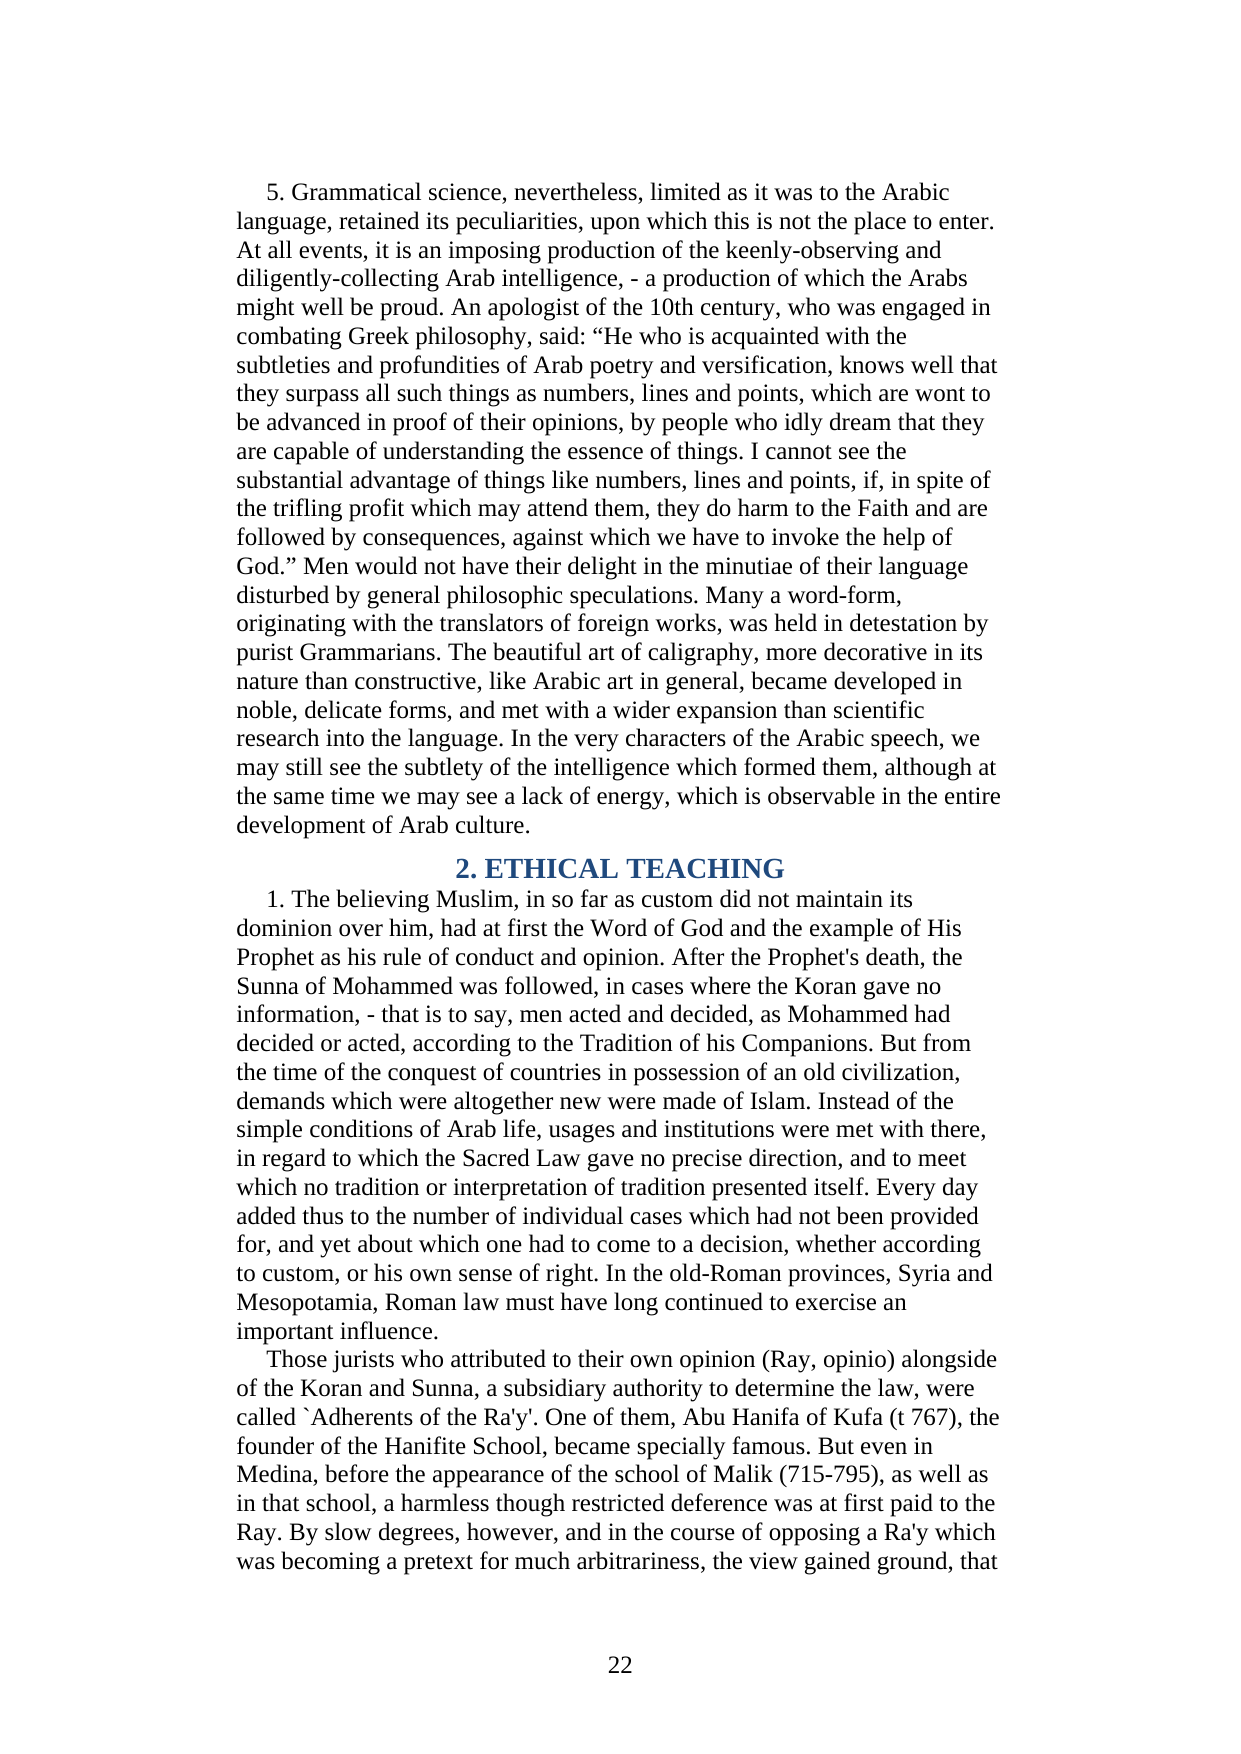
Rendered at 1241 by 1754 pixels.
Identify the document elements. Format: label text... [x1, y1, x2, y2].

text 5. Grammatical science, nevertheless, limited as it was to the Arabic language, retained its peculiarities, upon which this is not the place to enter. At all events, it is an imposing production of the keenly-observing and diligently-collecting Arab intelligence, - a production of which the Arabs might well be proud. An apologist of the 10th century, who was engaged in combating Greek philosophy, said: “He who is acquainted with the subtleties and profundities of Arab poetry and versification, knows well that they surpass all such things as numbers, lines and points, which are wont to be advanced in proof of their opinions, by people who idly dream that they are capable of understanding the essence of things. I cannot see the substantial advantage of things like numbers, lines and points, if, in spite of the trifling profit which may attend them, they do harm to the Faith and are followed by consequences, against which we have to invoke the help of God.” Men would not have their delight in the minutiae of their language disturbed by general philosophic speculations. Many a word-form, originating with the translators of foreign works, was held in detestation by purist Grammarians. The beautiful art of caligraphy, more decorative in its nature than constructive, like Arabic art in general, became developed in noble, delicate forms, and met with a wider expansion than scientific research into the language. In the very characters of the Arabic speech, we may still see the subtlety of the intelligence which formed them, although at the same time we may see a lack of energy, which is observable in the entire develop­ment of Arab culture. [236, 177, 1004, 838]
subtitle 2. ETHICAL TEACHING [236, 851, 1004, 884]
text 1. The believing Muslim, in so far as custom did not maintain its dominion over him, had at first the Word of God and the example of His Prophet as his rule of conduct and opinion. After the Prophet's death, the Sunna of Mohammed was followed, in cases where the Koran gave no information, - that is to say, men acted and decided, as Mohammed had decided or acted, according to the Tradition of his Companions. But from the time of the conquest of countries in possession of an old civili­zation, demands which were altogether new were made of Islam. Instead of the simple conditions of Arab life, usages and institutions were met with there, in regard to which the Sacred Law gave no precise direction, and to meet which no tradition or interpretation of tradition presented itself. Every day added thus to the number of individual cases which had not been provided for, and yet about which one had to come to a decision, whether according to custom, or his own sense of right. In the old-Roman provinces, Syria and Mesopotamia, Roman law must have long continued to exercise an important influence. [236, 884, 1004, 1344]
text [236, 1344, 1004, 1574]
